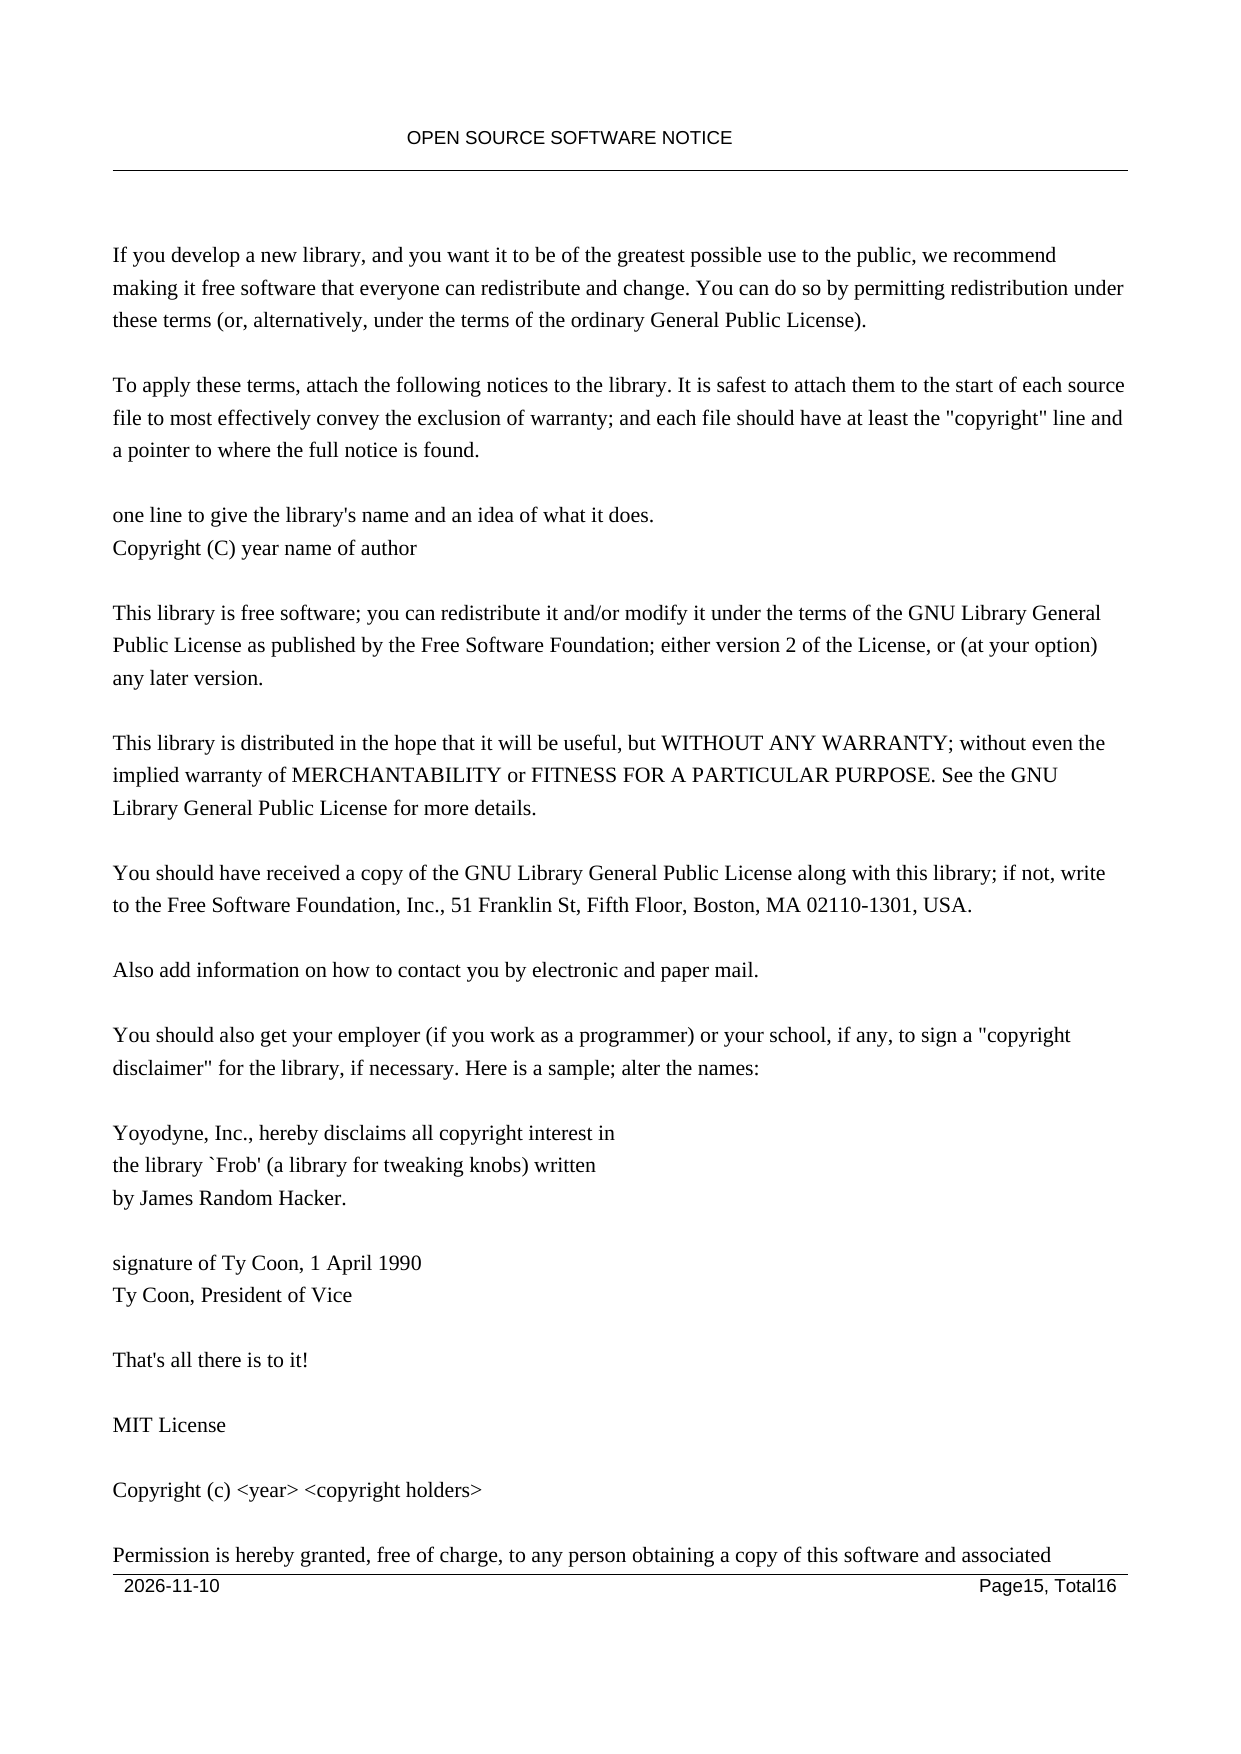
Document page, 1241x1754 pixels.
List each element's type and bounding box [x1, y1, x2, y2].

text [112, 206, 1128, 1571]
